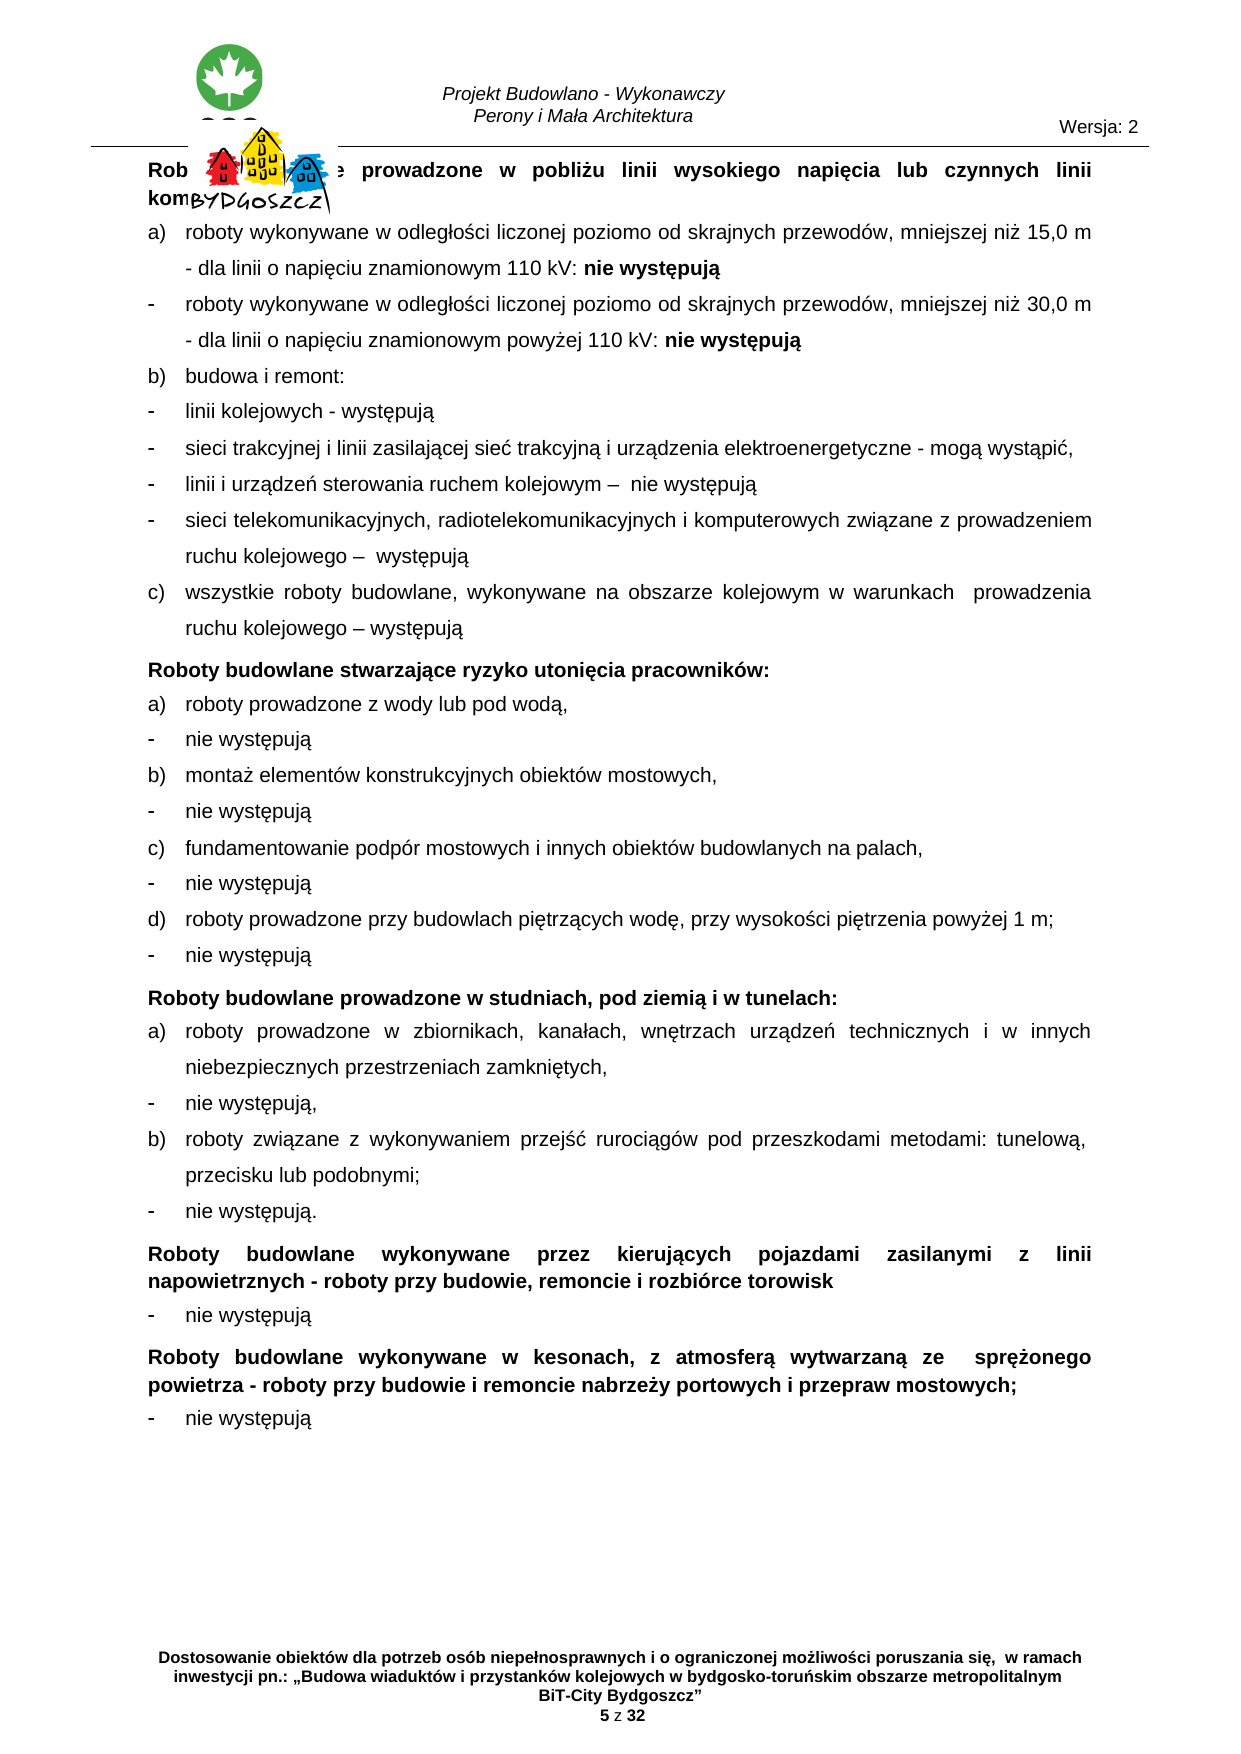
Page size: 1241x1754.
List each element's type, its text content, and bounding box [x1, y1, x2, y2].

list roboty prowadzone przy budowlach piętrzących wodę, przy wysokości piętrzenia powyżej 1 m; [148, 907, 1092, 931]
list linii kolejowych - występują [148, 399, 1092, 423]
list sieci telekomunikacyjnych, radiotelekomunikacyjnych i komputerowych związane z prowadzeniem ruchu kolejowego – występują [148, 507, 1092, 567]
list fundamentowanie podpór mostowych i innych obiektów budowlanych na palach, [148, 835, 1092, 859]
list nie występują, [148, 1091, 1092, 1115]
list roboty związane z wykonywaniem przejść rurociągów pod przeszkodami metodami: tunelową, przecisku lub podobnymi; [148, 1127, 1092, 1187]
subtitle Roboty budowlane stwarzające ryzyko utonięcia pracowników: [148, 658, 1092, 682]
list nie występują [148, 871, 1092, 895]
list nie występują [148, 1406, 1092, 1430]
list roboty prowadzone w zbiornikach, kanałach, wnętrzach urządzeń technicznych i w innych niebezpiecznych przestrzeniach zamkniętych, [148, 1019, 1092, 1079]
list budowa i remont: [148, 363, 1092, 387]
list roboty prowadzone z wody lub pod wodą, [148, 691, 1092, 715]
list nie występują. [148, 1199, 1092, 1223]
list montaż elementów konstrukcyjnych obiektów mostowych, [148, 763, 1092, 787]
picture [187, 44, 339, 220]
list wszystkie roboty budowlane, wykonywane na obszarze kolejowym w warunkach prowadzenia ruchu kolejowego – występują [148, 579, 1092, 639]
list roboty wykonywane w odległości liczonej poziomo od skrajnych przewodów, mniejszej niż 15,0 m - dla linii o napięciu znamionowym 110 kV: nie występują [148, 219, 1092, 279]
list linii i urządzeń sterowania ruchem kolejowym – nie występują [148, 471, 1092, 496]
subtitle Roboty budowlane prowadzone w pobliżu linii wysokiego napięcia lub czynnych linii komunikacyjnych: [339, 158, 1092, 210]
list sieci trakcyjnej i linii zasilającej sieć trakcyjną i urządzenia elektroenergetyczne - mogą wystąpić, [148, 435, 1092, 459]
subtitle Roboty budowlane wykonywane przez kierujących pojazdami zasilanymi z linii napowietrznych - roboty przy budowie, remoncie i rozbiórce torowisk [148, 1241, 1092, 1293]
subtitle Roboty budowlane wykonywane w kesonach, z atmosferą wytwarzaną ze sprężonego powietrza - roboty przy budowie i remoncie nabrzeży portowych i przepraw mostowych; [148, 1345, 1092, 1396]
list roboty wykonywane w odległości liczonej poziomo od skrajnych przewodów, mniejszej niż 30,0 m - dla linii o napięciu znamionowym powyżej 110 kV: nie występują [148, 291, 1092, 351]
list nie występują [148, 799, 1092, 823]
list nie występują [148, 943, 1092, 967]
list nie występują [148, 1303, 1092, 1327]
subtitle Roboty budowlane prowadzone w studniach, pod ziemią i w tunelach: [148, 986, 1092, 1009]
list nie występują [148, 727, 1092, 751]
